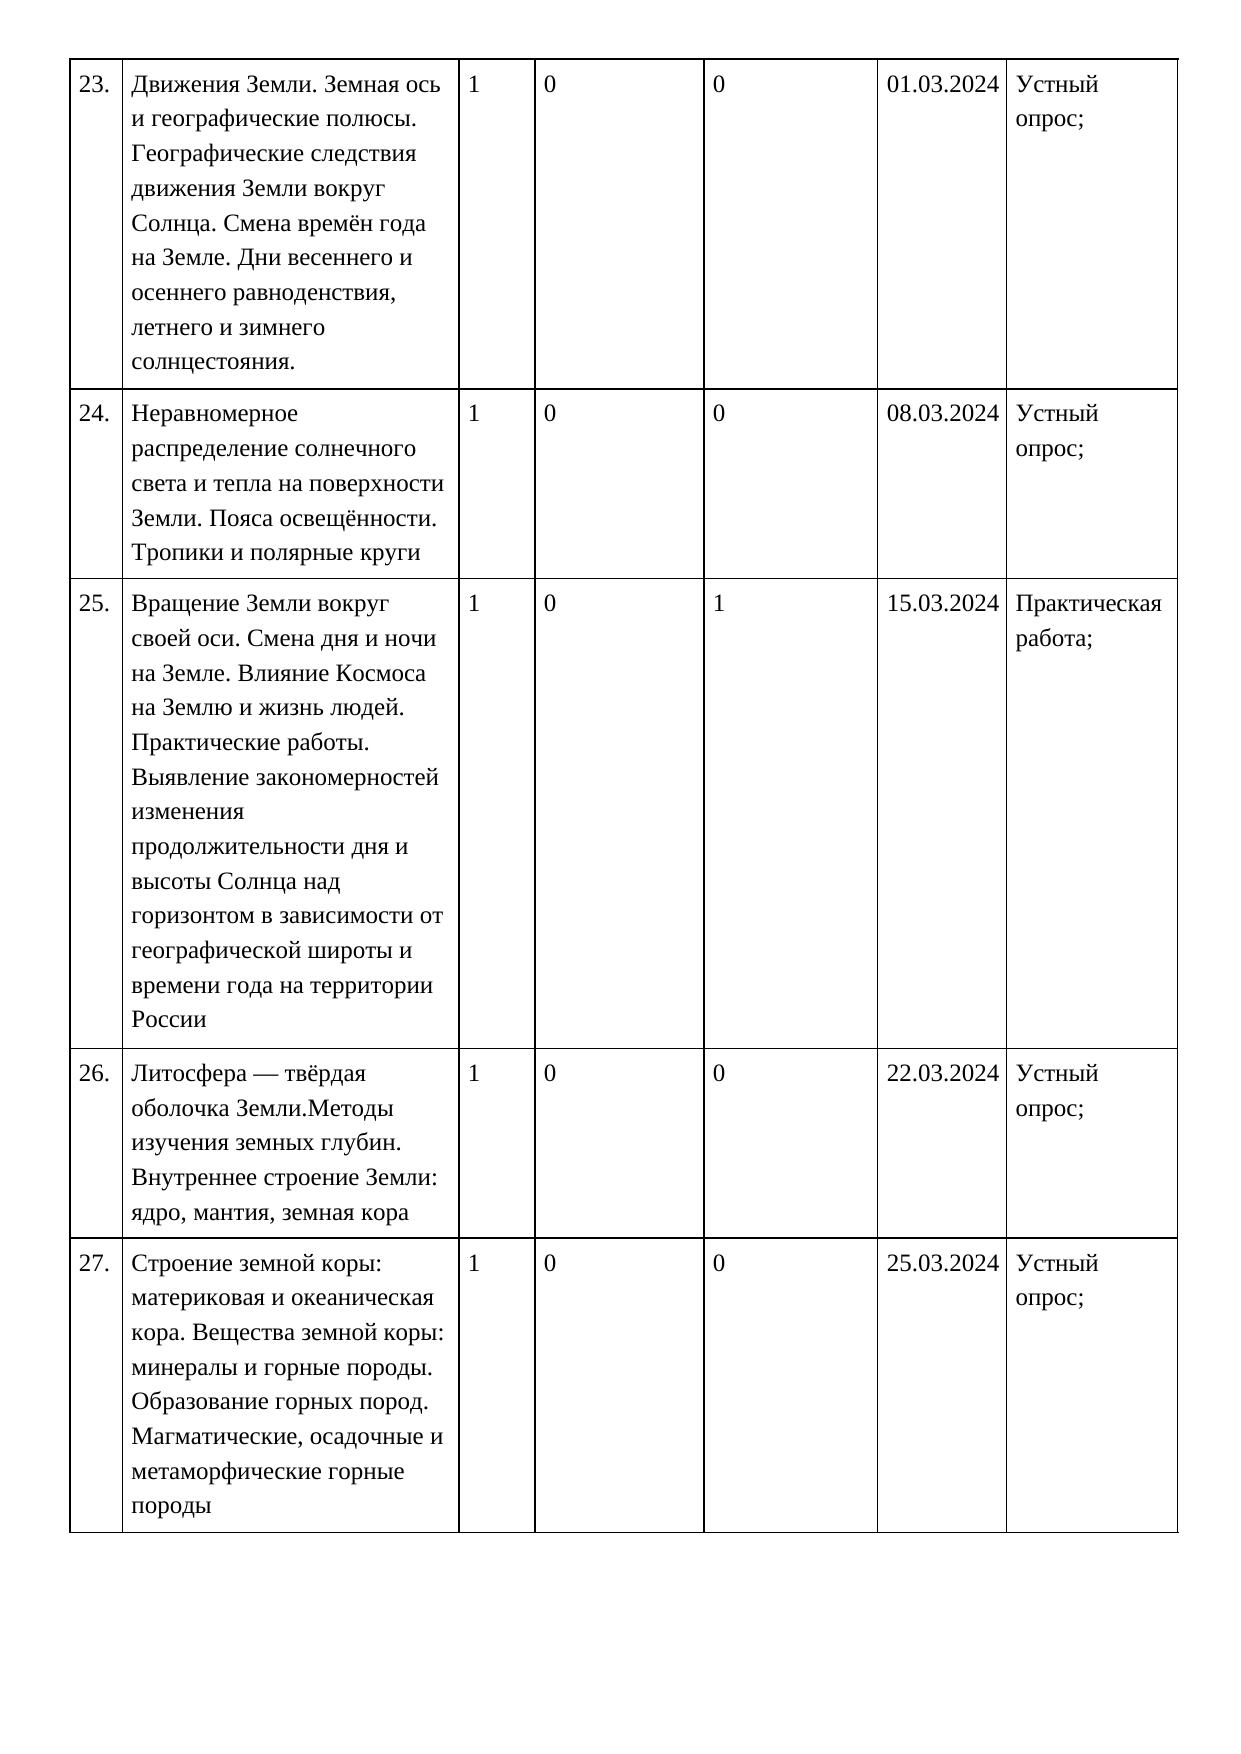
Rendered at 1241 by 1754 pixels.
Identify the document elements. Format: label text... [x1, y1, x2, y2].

table_cell 0 [705, 1239, 877, 1532]
table_cell Устный опрос; [1007, 1049, 1177, 1237]
table_header 23. [71, 60, 122, 388]
table_cell 25. [71, 579, 122, 1047]
table_header Устный опрос; [1007, 60, 1177, 388]
table_cell 1 [460, 1049, 534, 1237]
table_cell 26. [71, 1049, 122, 1237]
table_header Движения Земли. Земная ось и географические полюсы. Географические следствия движения Земли вокруг Солнца. Смена времён года на Земле. Дни весеннего и осеннего равноденствия, летнего и зимнего солнцестояния. [123, 60, 458, 388]
table_cell 08.03.2024 [878, 390, 1006, 578]
table_header 1 [460, 60, 534, 388]
table_header 01.03.2024 [878, 60, 1006, 388]
table_cell 1 [705, 579, 877, 1047]
table_cell 1 [460, 1239, 534, 1532]
table_cell Строение земной коры: материковая и океаническая кора. Вещества земной коры: минералы и горные породы. Образование горных пород. Магматические, осадочные и метаморфические горные породы [123, 1239, 458, 1532]
table_cell Неравномерное распределение солнечного света и тепла на поверхности Земли. Пояса освещённости. Тропики и полярные круги [123, 390, 458, 578]
table_cell Практическая работа; [1007, 579, 1177, 1047]
table_cell Литосфера — твёрдая оболочка Земли.Методы изучения земных глубин. Внутреннее строение Земли: ядро, мантия, земная кора [123, 1049, 458, 1237]
table_cell 1 [460, 390, 534, 578]
table_cell Устный опрос; [1007, 390, 1177, 578]
table_cell 0 [536, 390, 703, 578]
table_cell Устный опрос; [1007, 1239, 1177, 1532]
table_cell 0 [536, 1239, 703, 1532]
table_header 0 [536, 60, 703, 388]
table_cell 1 [460, 579, 534, 1047]
table_cell 0 [705, 1049, 877, 1237]
table_cell Вращение Земли вокруг своей оси. Смена дня и ночи на Земле. Влияние Космоса на Землю и жизнь людей. Практические работы. Выявление закономерностей изменения продолжительности дня и высоты Солнца над горизонтом в зависимости от географической широты и времени года на территории России [123, 579, 458, 1047]
table_cell 0 [536, 1049, 703, 1237]
table_header 0 [705, 60, 877, 388]
table_cell 25.03.2024 [878, 1239, 1006, 1532]
table_cell 27. [71, 1239, 122, 1532]
table_cell 0 [536, 579, 703, 1047]
table_cell 22.03.2024 [878, 1049, 1006, 1237]
table_cell 24. [71, 390, 122, 578]
table_cell 0 [705, 390, 877, 578]
table_cell 15.03.2024 [878, 579, 1006, 1047]
